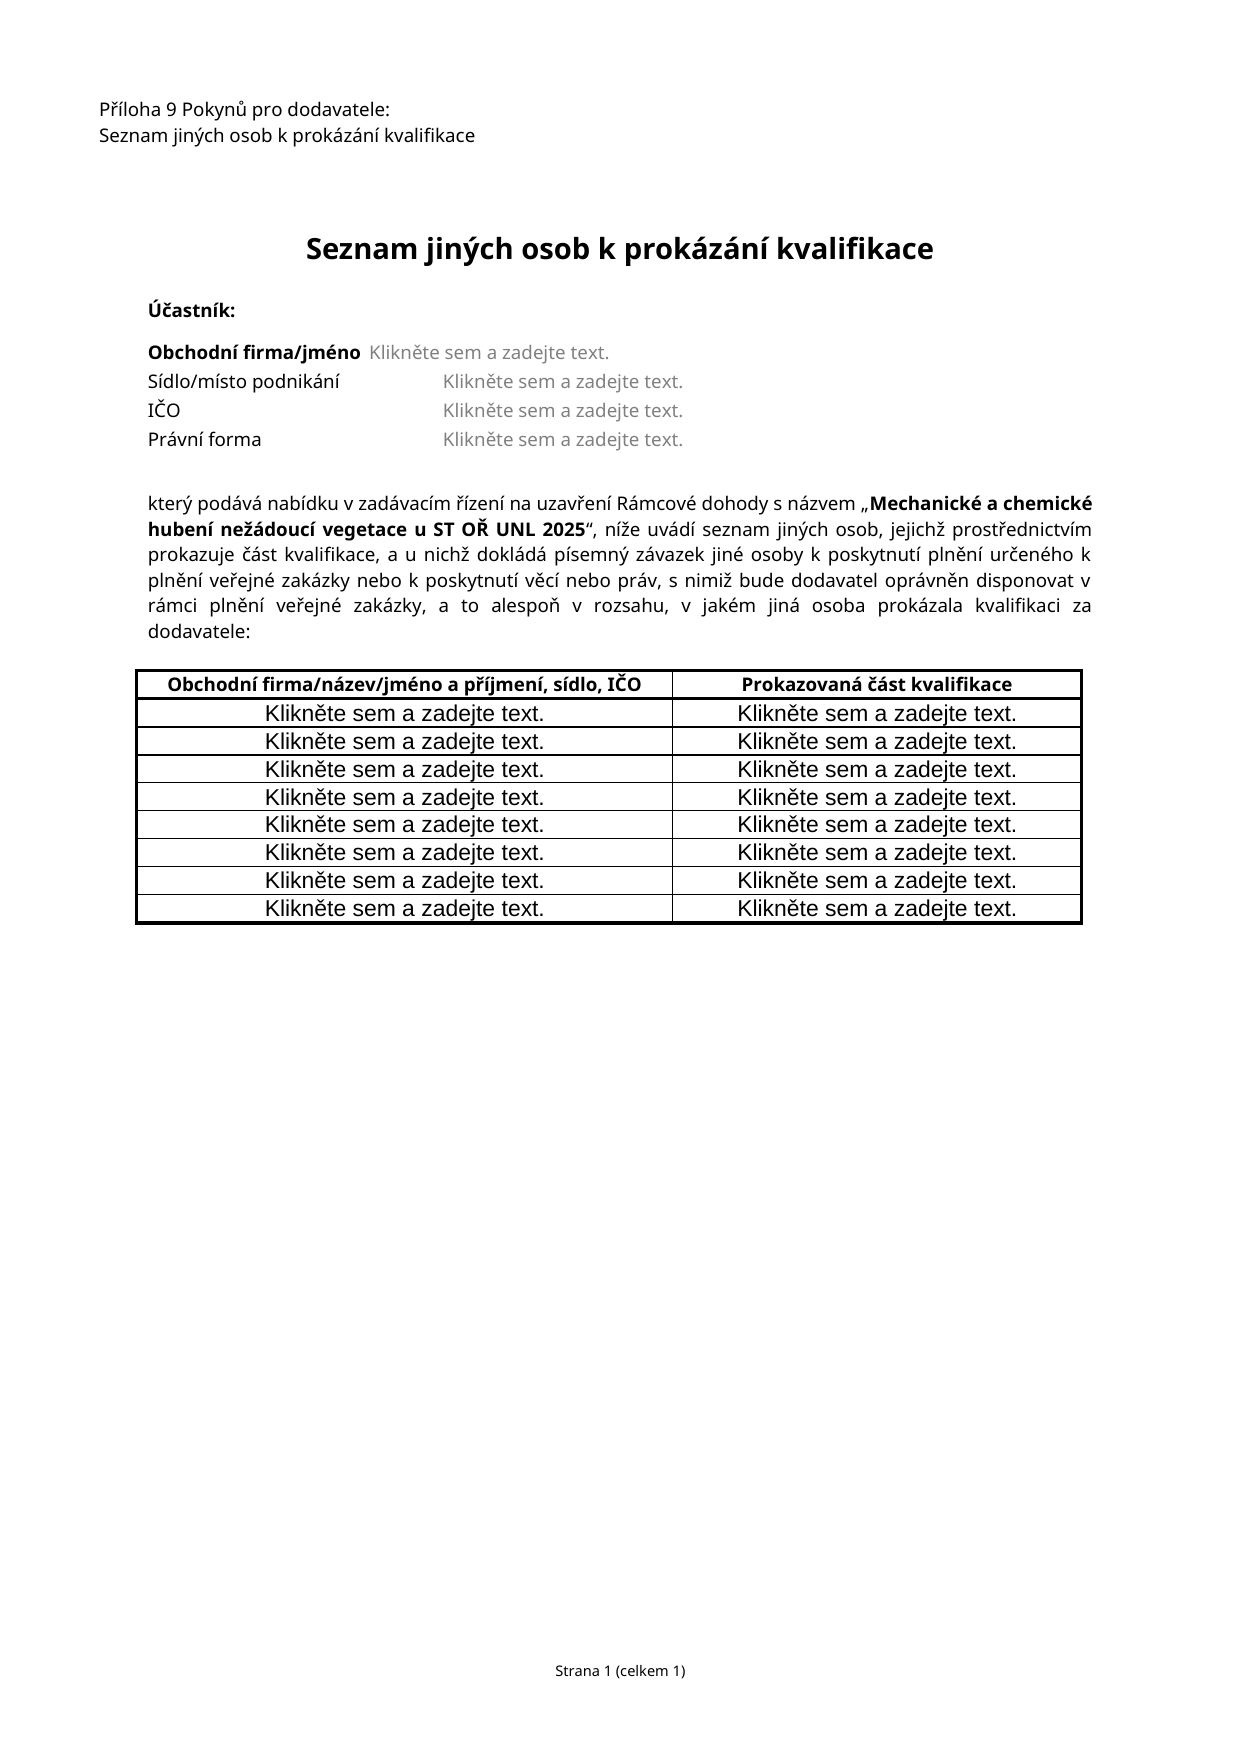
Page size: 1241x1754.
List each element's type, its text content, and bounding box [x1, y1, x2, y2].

text Účastník: [148, 293, 1093, 324]
text Právní forma [148, 423, 1093, 452]
text Sídlo/místo podnikání [148, 365, 1093, 394]
table_header Obchodní firma/název/jméno a příjmení, sídlo, IČO [138, 672, 672, 697]
text Obchodní firma/jméno [148, 336, 1093, 365]
table_header Prokazovaná část kvalifikace [673, 672, 1080, 697]
title Seznam jiných osob k prokázání kvalifikace [148, 228, 1093, 268]
text IČO [148, 394, 1093, 423]
text který podává nabídku v zadávacím řízení na uzavření Rámcové dohody s názvem „Mechanické a chemické hubení nežádoucí vegetace u ST OŘ UNL 2025“, níže uvádí seznam jiných osob, jejichž prostřednictvím prokazuje část kvalifikace, a u nichž dokládá písemný závazek jiné osoby k poskytnutí plnění určeného k plnění veřejné zakázky nebo k poskytnutí věcí nebo práv, s nimiž bude dodavatel oprávněn disponovat v rámci plnění veřejné zakázky, a to alespoň v rozsahu, v jakém jiná osoba prokázala kvalifikaci za dodavatele: [148, 490, 1093, 643]
